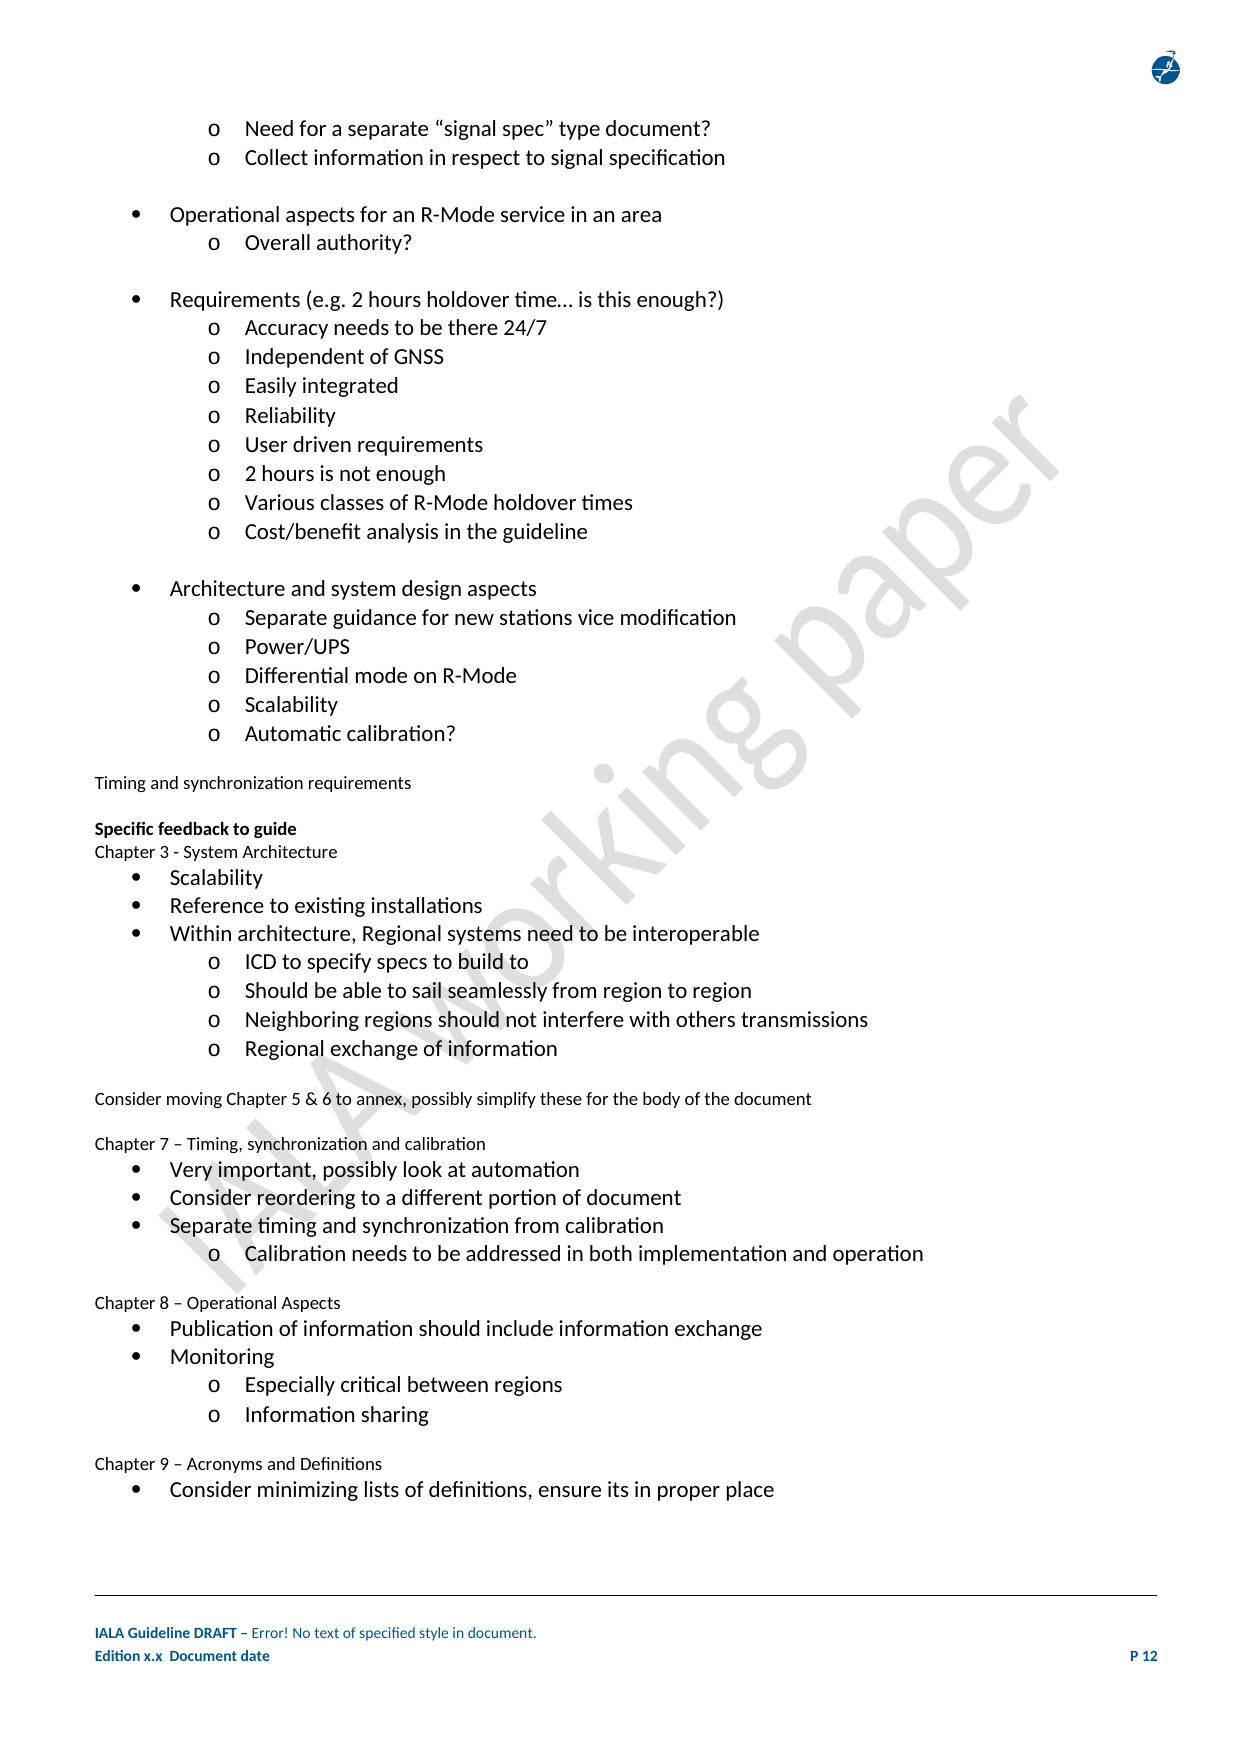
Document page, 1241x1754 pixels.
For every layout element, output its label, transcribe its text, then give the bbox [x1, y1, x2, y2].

list 2 hours is not enough [207, 459, 1157, 488]
text Chapter 9 – Acronyms and Definitions [94, 1452, 1157, 1475]
list Collect information in respect to signal specification [207, 143, 1157, 172]
list User driven requirements [207, 430, 1157, 459]
text Chapter 8 – Operational Aspects [94, 1292, 1157, 1314]
list ICD to specify specs to build to [207, 947, 1157, 976]
text Chapter 3 - System Architecture [94, 840, 1157, 863]
list Operational aspects for an R-Mode service in an area [132, 200, 1157, 228]
list Publication of information should include information exchange [132, 1314, 1157, 1342]
list Various classes of R-Mode holdover times [207, 488, 1157, 517]
list Cost/benefit analysis in the guideline [207, 517, 1157, 547]
list Reliability [207, 401, 1157, 430]
list Architecture and system design aspects [132, 574, 1157, 603]
list Need for a separate “signal spec” type document? [207, 114, 1157, 143]
list Neighboring regions should not interfere with others transmissions [207, 1005, 1157, 1034]
list Power/UPS [207, 632, 1157, 661]
text Chapter 7 – Timing, synchronization and calibration [94, 1132, 1157, 1155]
list Consider reordering to a different portion of document [132, 1183, 1157, 1211]
text Specific feedback to guide [94, 817, 1157, 840]
list Regional exchange of information [207, 1034, 1157, 1064]
list Requirements (e.g. 2 hours holdover time… is this enough?) [132, 285, 1157, 313]
list Scalability [207, 690, 1157, 719]
list Should be able to sail seamlessly from region to region [207, 976, 1157, 1005]
list Consider minimizing lists of definitions, ensure its in proper place [132, 1475, 1157, 1503]
list Especially critical between regions [207, 1371, 1157, 1400]
list Independent of GNSS [207, 342, 1157, 372]
list Calibration needs to be addressed in both implementation and operation [207, 1239, 1157, 1269]
list Monitoring [132, 1342, 1157, 1371]
list Accuracy needs to be there 24/7 [207, 313, 1157, 342]
text Timing and synchronization requirements [94, 771, 1157, 794]
list Within architecture, Regional systems need to be interoperable [132, 919, 1157, 947]
list Easily integrated [207, 372, 1157, 401]
picture [1120, 0, 1239, 119]
list Separate guidance for new stations vice modification [207, 603, 1157, 632]
list Very important, possibly look at automation [132, 1155, 1157, 1183]
list Separate timing and synchronization from calibration [132, 1211, 1157, 1239]
list Automatic calibration? [207, 719, 1157, 748]
list Scalability [132, 863, 1157, 891]
list Information sharing [207, 1400, 1157, 1429]
list Differential mode on R-Mode [207, 661, 1157, 690]
text Consider moving Chapter 5 & 6 to annex, possibly simplify these for the body of the document [94, 1087, 1157, 1109]
list Overall authority? [207, 228, 1157, 257]
list Reference to existing installations [132, 891, 1157, 919]
